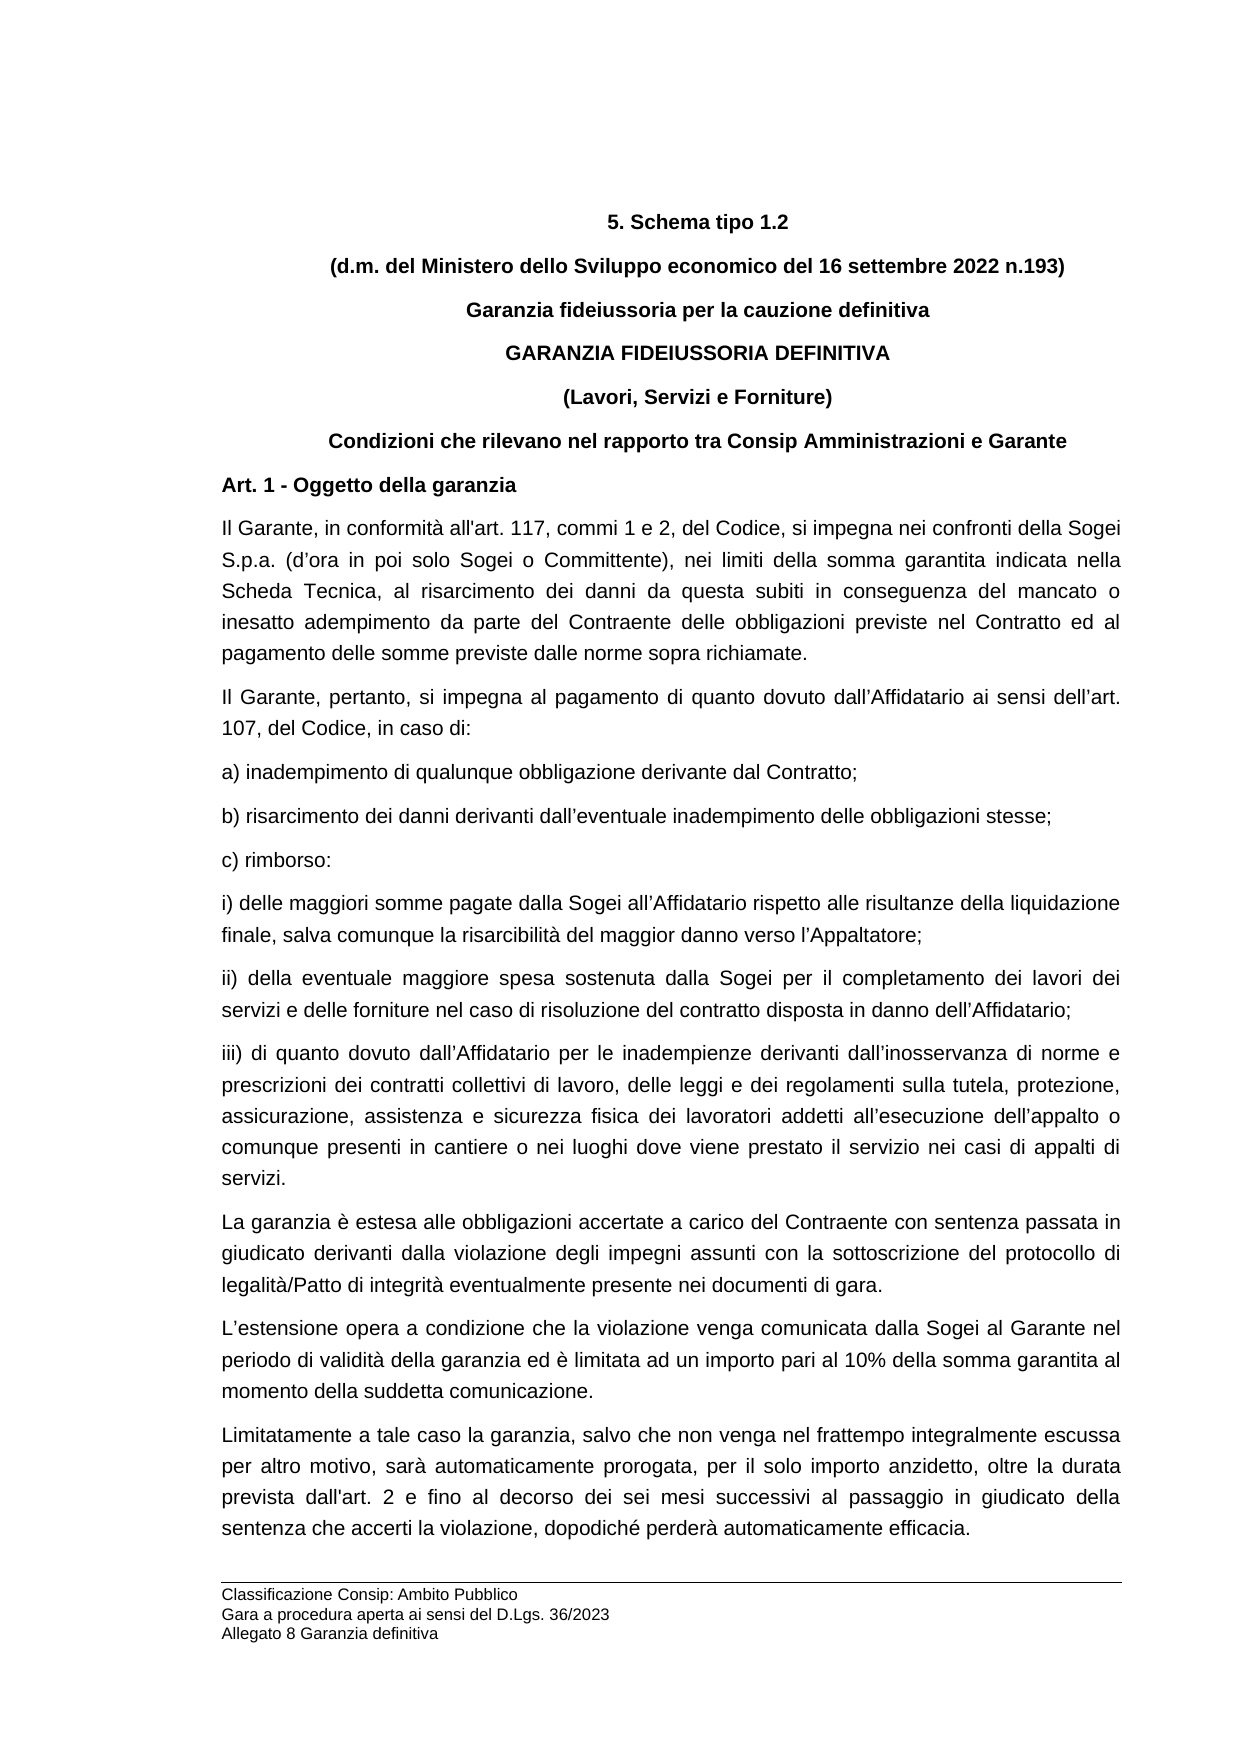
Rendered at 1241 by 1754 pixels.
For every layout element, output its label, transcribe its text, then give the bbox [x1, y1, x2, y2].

text 5. Schema tipo 1.2 [273, 204, 1122, 236]
text Il Garante, in conformità all'art. 117, commi 1 e 2, del Codice, si impegna nei confronti della Sogei S.p.a. (d’ora in poi solo Sogei o Committente), nei limiti della somma garantita indicata nella Scheda Tecnica, al risarcimento dei danni da questa subiti in conseguenza del mancato o inesatto adempimento da parte del Contraente delle obbligazioni previste nel Contratto ed al pagamento delle somme previste dalle norme sopra richiamate. [221, 511, 1122, 667]
text b) risarcimento dei danni derivanti dall’eventuale inadempimento delle obbligazioni stesse; [221, 798, 1122, 829]
text L’estensione opera a condizione che la violazione venga comunicata dalla Sogei al Garante nel periodo di validità della garanzia ed è limitata ad un importo pari al 10% della somma garantita al momento della suddetta comunicazione. [221, 1311, 1122, 1404]
text c) rimborso: [221, 842, 1122, 873]
text Limitatamente a tale caso la garanzia, salvo che non venga nel frattempo integralmente escussa per altro motivo, sarà automaticamente prorogata, per il solo importo anzidetto, oltre la durata prevista dall'art. 2 e fino al decorso dei sei mesi successivi al passaggio in giudicato della sentenza che accerti la violazione, dopodiché perderà automaticamente efficacia. [221, 1417, 1122, 1542]
text GARANZIA FIDEIUSSORIA DEFINITIVA [273, 336, 1122, 367]
text (d.m. del Ministero dello Sviluppo economico del 16 settembre 2022 n.193) [273, 248, 1122, 279]
text Condizioni che rilevano nel rapporto tra Consip Amministrazioni e Garante [273, 423, 1122, 454]
text Art. 1 - Oggetto della garanzia [221, 467, 1122, 498]
text a) inadempimento di qualunque obbligazione derivante dal Contratto; [221, 754, 1122, 786]
text i) delle maggiori somme pagate dalla Sogei all’Affidatario rispetto alle risultanze della liquidazione finale, salva comunque la risarcibilità del maggior danno verso l’Appaltatore; [221, 886, 1122, 948]
text ii) della eventuale maggiore spesa sostenuta dalla Sogei per il completamento dei lavori dei servizi e delle forniture nel caso di risoluzione del contratto disposta in danno dell’Affidatario; [221, 961, 1122, 1023]
text iii) di quanto dovuto dall’Affidatario per le inadempienze derivanti dall’inosservanza di norme e prescrizioni dei contratti collettivi di lavoro, delle leggi e dei regolamenti sulla tutela, protezione, assicurazione, assistenza e sicurezza fisica dei lavoratori addetti all’esecuzione dell’appalto o comunque presenti in cantiere o nei luoghi dove viene prestato il servizio nei casi di appalti di servizi. [221, 1036, 1122, 1192]
text Il Garante, pertanto, si impegna al pagamento di quanto dovuto dall’Affidatario ai sensi dell’art. 107, del Codice, in caso di: [221, 679, 1122, 742]
text La garanzia è estesa alle obbligazioni accertate a carico del Contraente con sentenza passata in giudicato derivanti dalla violazione degli impegni assunti con la sottoscrizione del protocollo di legalità/Patto di integrità eventualmente presente nei documenti di gara. [221, 1204, 1122, 1298]
text (Lavori, Servizi e Forniture) [273, 379, 1122, 411]
text Garanzia fideiussoria per la cauzione definitiva [273, 292, 1122, 323]
